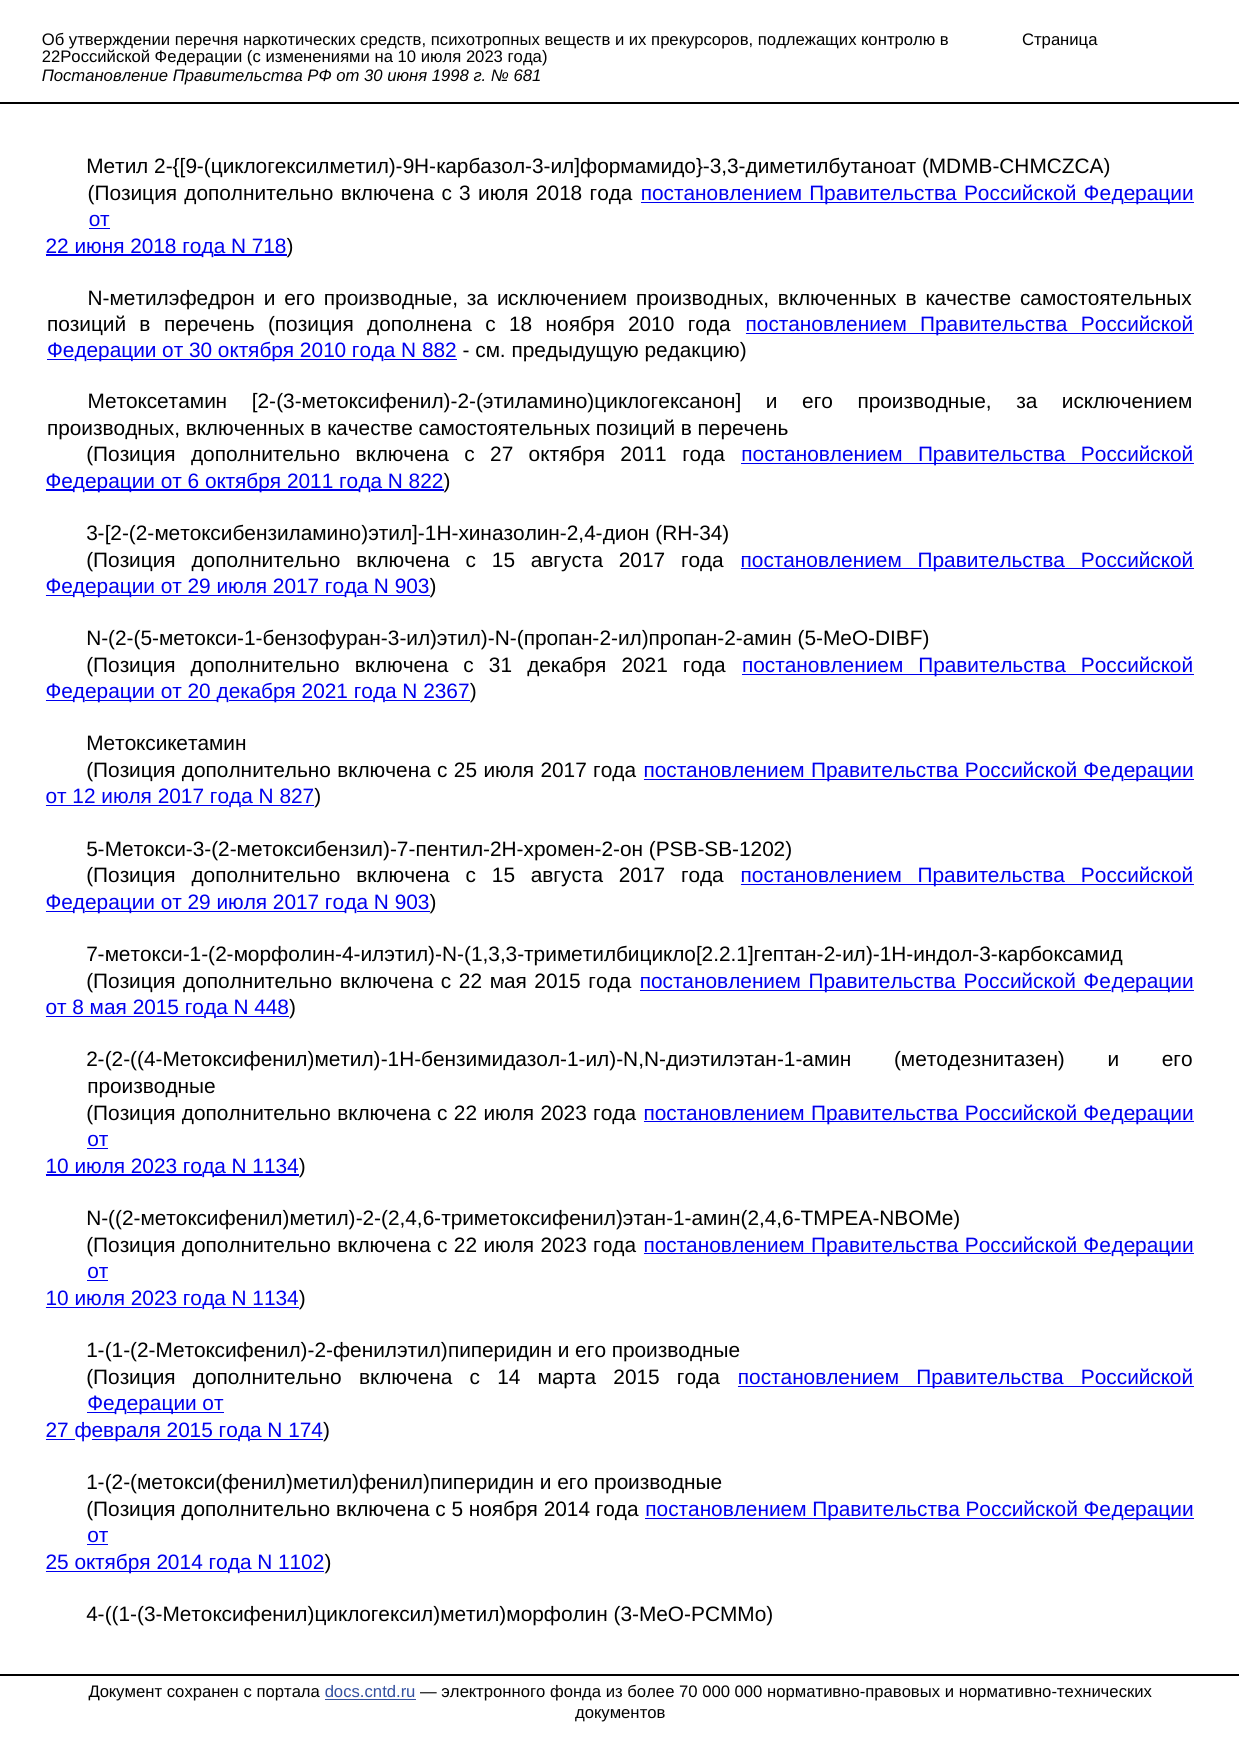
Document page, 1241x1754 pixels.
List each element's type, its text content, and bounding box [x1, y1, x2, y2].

text N-метилэфедрон и его производные, за исключением производных, включенных в качестве самостоятельных позиций в перечень (позиция дополнена с 18 ноября 2010 года постановлением Правительства Российской Федерации от 30 октября 2010 года N 882 - см. предыдущую редакцию) [47, 286, 1193, 362]
text 25 октября 2014 года N 1102) [45, 1550, 1193, 1574]
text (Позиция дополнительно включена с 5 ноября 2014 года постановлением Правительства Российской Федерации от [86, 1497, 1193, 1547]
text (Позиция дополнительно включена с 31 декабря 2021 года постановлением Правительства Российской Федерации от 20 декабря 2021 года N 2367) [45, 653, 1193, 703]
text 22 июня 2018 года N 718) [45, 233, 1193, 257]
text 1-(1-(2-Метоксифенил)-2-фенилэтил)пиперидин и его производные [86, 1338, 1193, 1362]
text (Позиция дополнительно включена с 15 августа 2017 года постановлением Правительства Российской Федерации от 29 июля 2017 года N 903) [45, 863, 1193, 914]
text (Позиция дополнительно включена с 22 июля 2023 года постановлением Правительства Российской Федерации от [86, 1232, 1193, 1283]
text N-((2-метоксифенил)метил)-2-(2,4,6-триметоксифенил)этан-1-амин(2,4,6-TMPEA-NBOMe) [86, 1206, 1193, 1229]
text 10 июля 2023 года N 1134) [45, 1286, 1193, 1309]
text (Позиция дополнительно включена с 27 октября 2011 года постановлением Правительства Российской Федерации от 6 октября 2011 года N 822) [45, 442, 1193, 492]
text N-(2-(5-метокси-1-бензофуран-3-ил)этил)-N-(пропан-2-ил)пропан-2-амин (5-MeO-DIBF) [86, 626, 1193, 650]
text Метоксикетамин [86, 731, 1193, 755]
text 4-((1-(3-Метоксифенил)циклогексил)метил)морфолин (3-МеО-РСММо) [86, 1602, 1193, 1626]
text Метил 2-{[9-(циклогексилметил)-9Н-карбазол-3-ил]формамидо}-3,3-диметилбутаноат (МDМВ-СНМСZСА) [86, 154, 1193, 178]
text (Позиция дополнительно включена с 22 июля 2023 года постановлением Правительства Российской Федерации от [86, 1100, 1193, 1151]
text (Позиция дополнительно включена с 25 июля 2017 года постановлением Правительства Российской Федерации от 12 июля 2017 года N 827) [45, 758, 1193, 808]
text 10 июля 2023 года N 1134) [45, 1153, 1193, 1177]
text Метоксетамин [2-(3-метоксифенил)-2-(этиламино)циклогексанон] и его производные, за исключением производных, включенных в качестве самостоятельных позиций в перечень [47, 389, 1193, 439]
text 3-[2-(2-метоксибензиламино)этил]-1Н-хиназолин-2,4-дион (RH-34) [86, 521, 1193, 544]
text (Позиция дополнительно включена с 14 марта 2015 года постановлением Правительства Российской Федерации от [86, 1364, 1193, 1415]
text 5-Метокси-3-(2-метоксибензил)-7-пентил-2Н-хромен-2-он (PSB-SB-1202) [86, 837, 1193, 861]
text 2-(2-((4-Метоксифенил)метил)-1H-бензимидазол-1-ил)-N,N-диэтилэтан-1-амин (методезнитазен) и его производные [86, 1047, 1193, 1097]
text (Позиция дополнительно включена с 3 июля 2018 года постановлением Правительства Российской Федерации от [87, 181, 1193, 231]
text 27 февраля 2015 года N 174) [45, 1418, 1193, 1442]
text (Позиция дополнительно включена с 15 августа 2017 года постановлением Правительства Российской Федерации от 29 июля 2017 года N 903) [45, 547, 1193, 598]
text 1-(2-(метокси(фенил)метил)фенил)пиперидин и его производные [86, 1470, 1193, 1494]
text 7-метокси-1-(2-морфолин-4-илэтил)-N-(1,3,3-триметилбицикло[2.2.1]гептан-2-ил)-1H-индол-3-карбоксамид [86, 942, 1193, 966]
text (Позиция дополнительно включена с 22 мая 2015 года постановлением Правительства Российской Федерации от 8 мая 2015 года N 448) [45, 969, 1193, 1019]
